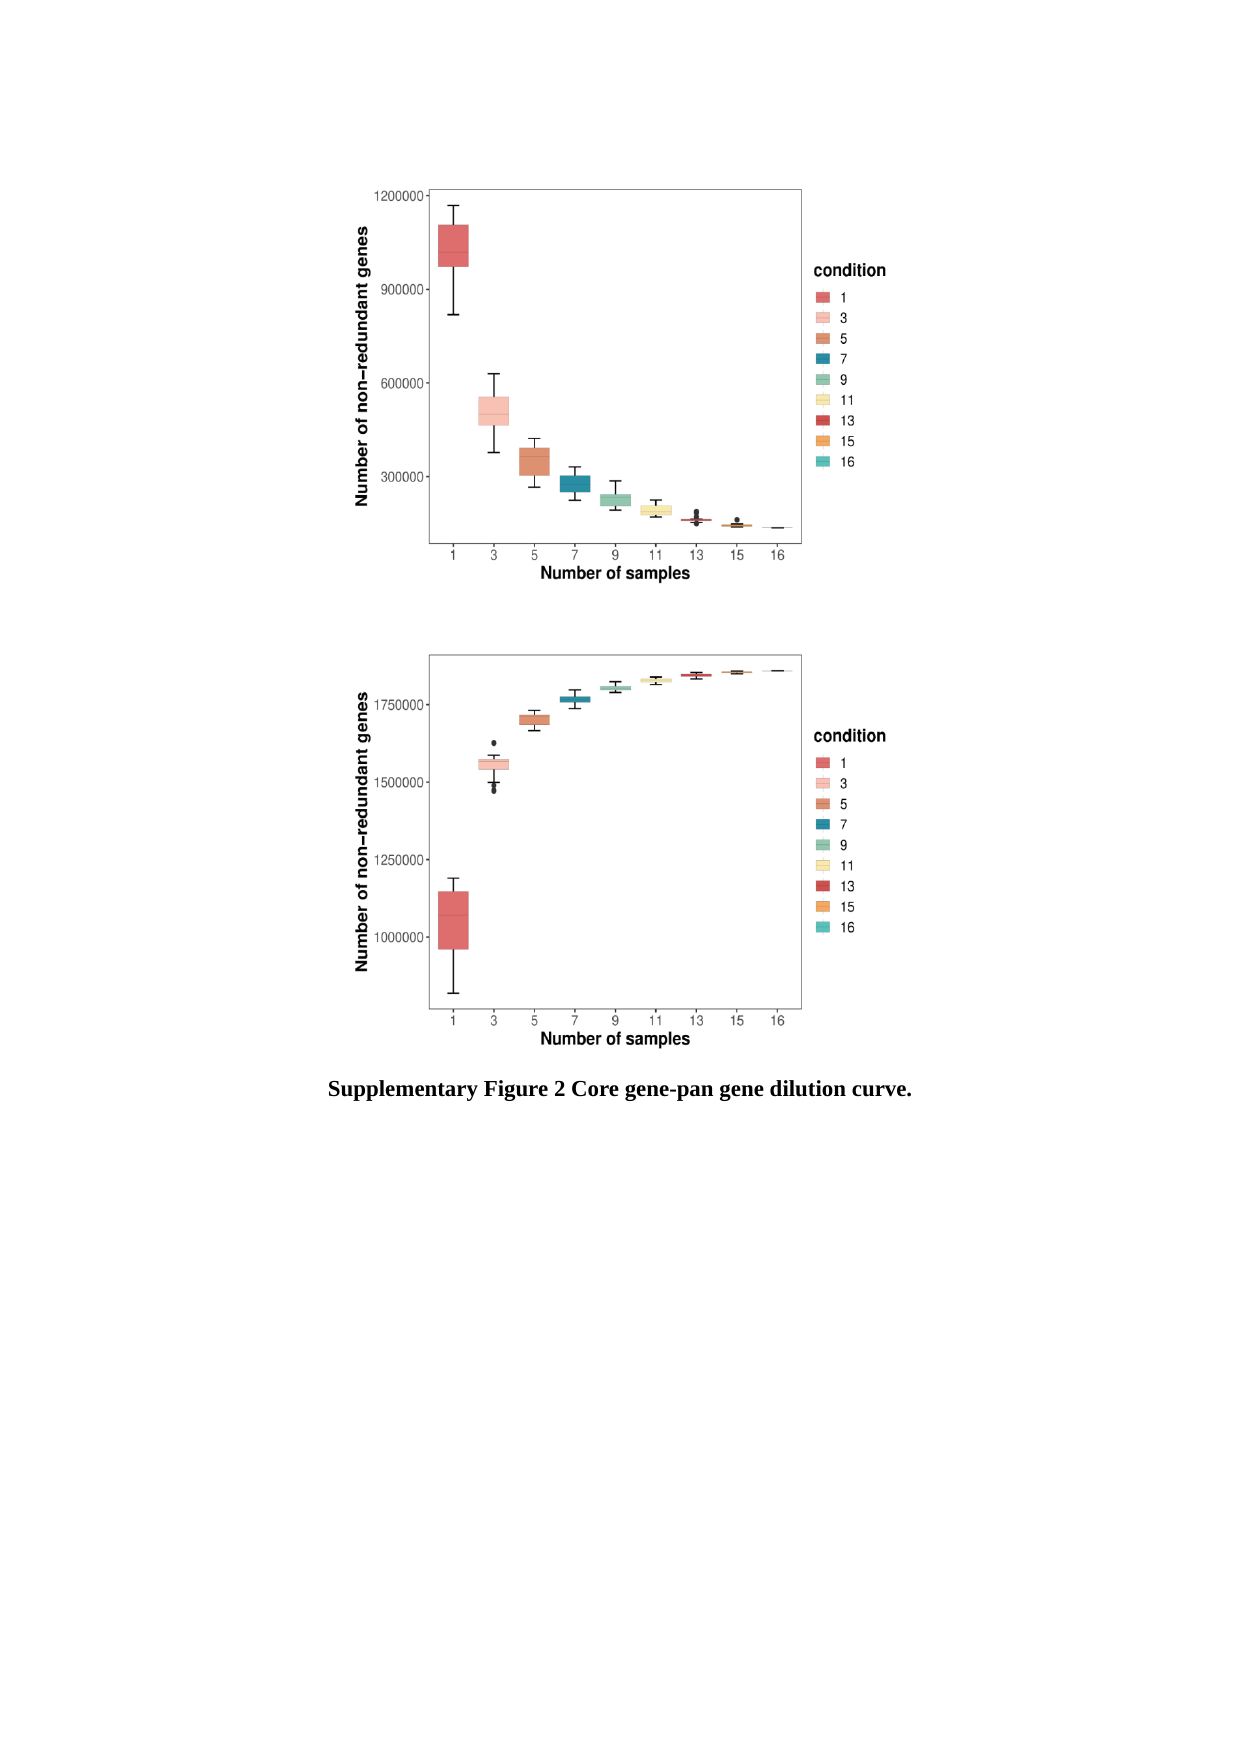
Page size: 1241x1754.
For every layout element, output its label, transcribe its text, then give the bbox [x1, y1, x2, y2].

text Supplementary Figure 2 Core gene-pan gene dilution curve. [187, 1072, 1053, 1104]
picture [349, 162, 892, 1055]
